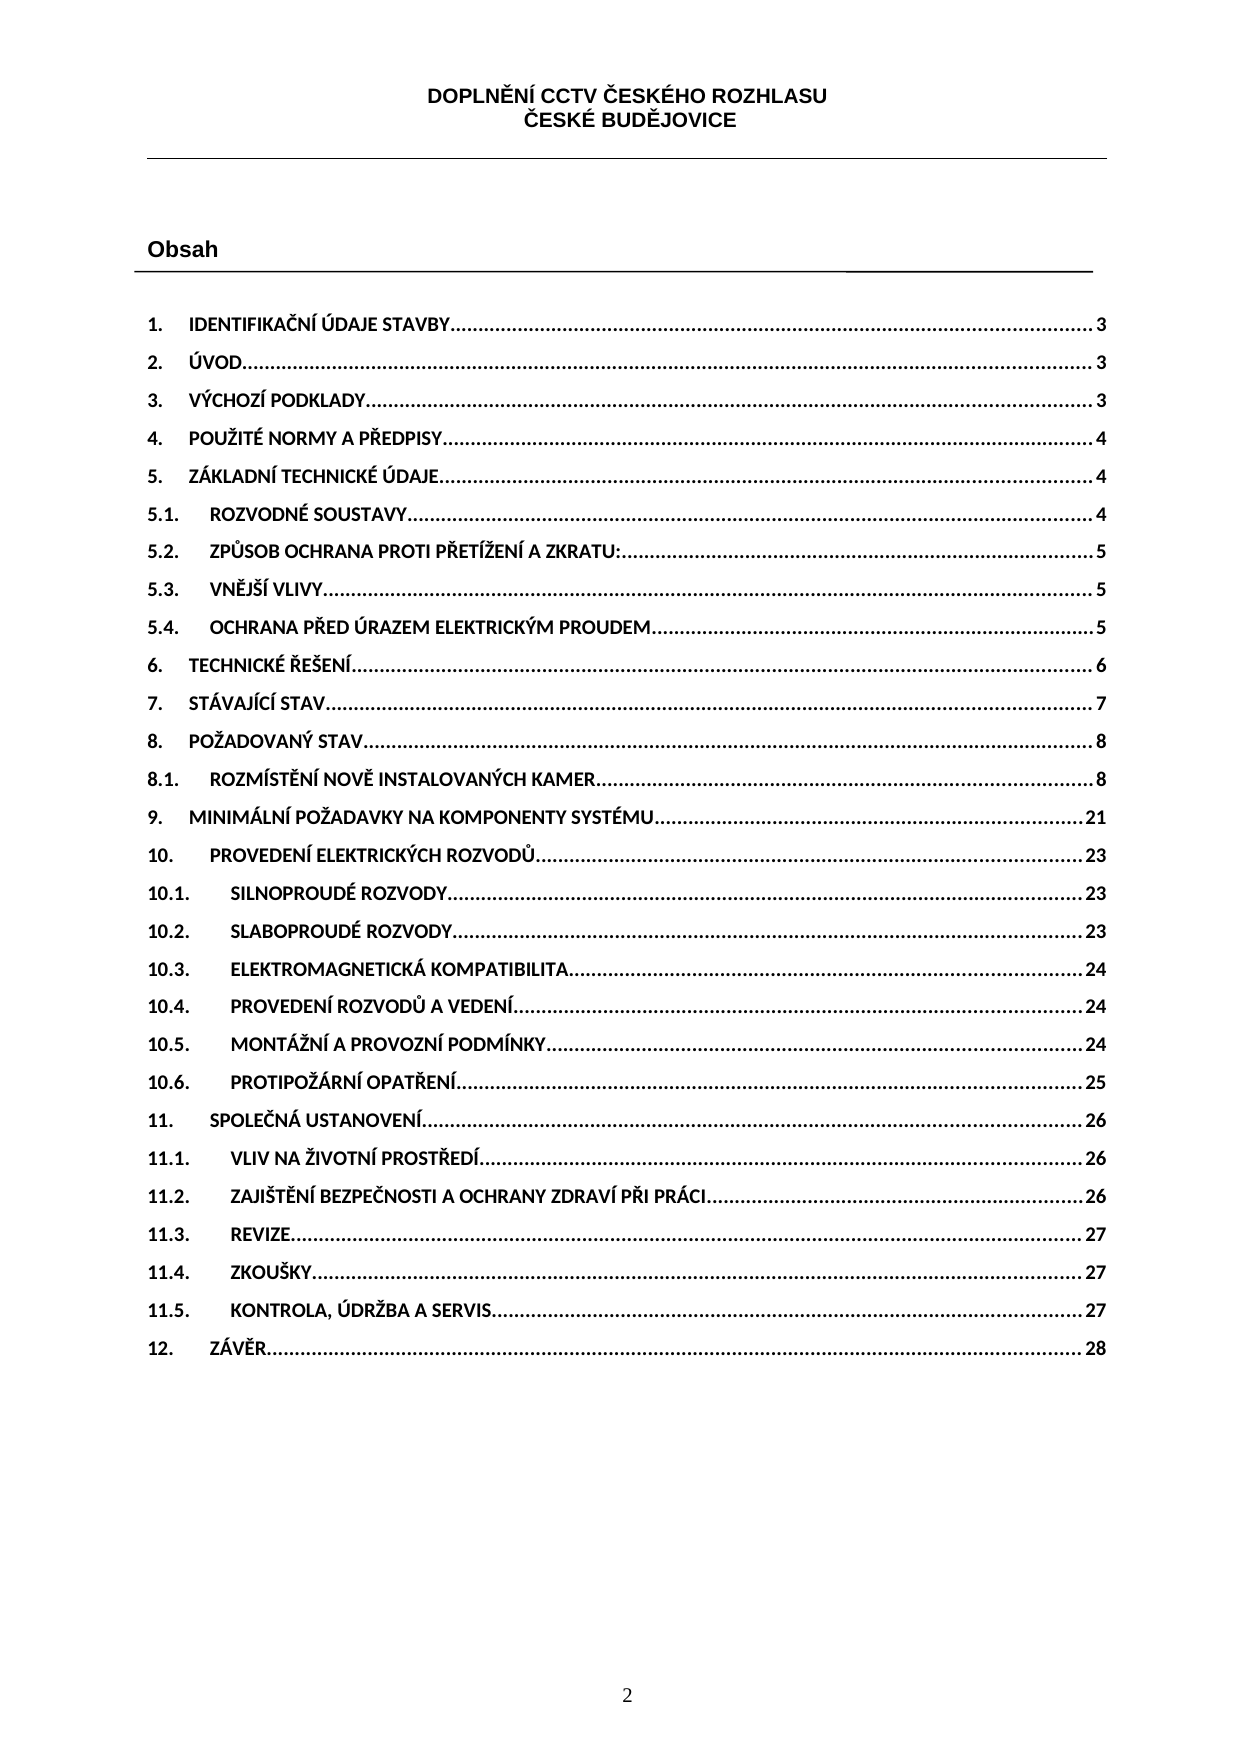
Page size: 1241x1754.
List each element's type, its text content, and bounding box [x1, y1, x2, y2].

text 12. ZÁVĚR 28 [147, 1335, 1107, 1360]
text 9. MINIMÁLNÍ POŽADAVKY NA KOMPONENTY SYSTÉMU 21 [147, 804, 1107, 829]
text 10.6. Protipožární opatření 25 [147, 1069, 1107, 1095]
text 10.3. Elektromagnetická kompatibilita 24 [147, 956, 1107, 981]
text 5. ZÁKLADNÍ TECHNICKÉ ÚDAJE 4 [147, 463, 1107, 488]
text 10.5. Montážní a provozní podmínky 24 [147, 1032, 1107, 1057]
text 11.2. Zajištění bezpečnosti a ochrany zdraví při práci 26 [147, 1183, 1107, 1209]
text Obsah [147, 236, 1107, 262]
text 10.4. Provedení rozvodů a vedení 24 [147, 994, 1107, 1019]
text 8. POŽADOVANÝ STAV 8 [147, 728, 1107, 754]
text 11.1. Vliv na životní prostředí 26 [147, 1145, 1107, 1171]
text 4. POUŽITÉ NORMY A PŘEDPISY 4 [147, 425, 1107, 450]
text 5.2. Způsob ochrana proti přetížení a zkratu: 5 [147, 539, 1107, 564]
text 8.1. Rozmístění nově instalovaných kamer 8 [147, 766, 1107, 792]
text 11.5. Kontrola, údržba a servis 27 [147, 1297, 1107, 1322]
text 11.3. Revize 27 [147, 1221, 1107, 1247]
text 10.1. Silnoproudé rozvody 23 [147, 880, 1107, 905]
text 10.2. Slaboproudé rozvody 23 [147, 918, 1107, 943]
text 5.1. Rozvodné soustavy 4 [147, 501, 1107, 526]
text 5.3. Vnější vlivy 5 [147, 577, 1107, 602]
text 1. IDENTIFIKAČNÍ ÚDAJE STAVBY 3 [147, 311, 1107, 337]
text 10. PROVEDENÍ ELEKTRICKÝCH ROZVODŮ 23 [147, 842, 1107, 867]
text 6. TECHNICKÉ ŘEŠENÍ 6 [147, 652, 1107, 678]
text 7. STÁVAJÍCÍ STAV 7 [147, 690, 1107, 716]
text 5.4. Ochrana před úrazem elektrickým proudem 5 [147, 614, 1107, 640]
text 11. SPOLEČNÁ USTANOVENÍ 26 [147, 1107, 1107, 1133]
text 3. VÝCHOZÍ PODKLADY 3 [147, 387, 1107, 412]
text 2. ÚVOD 3 [147, 349, 1107, 374]
text 11.4. Zkoušky 27 [147, 1259, 1107, 1284]
